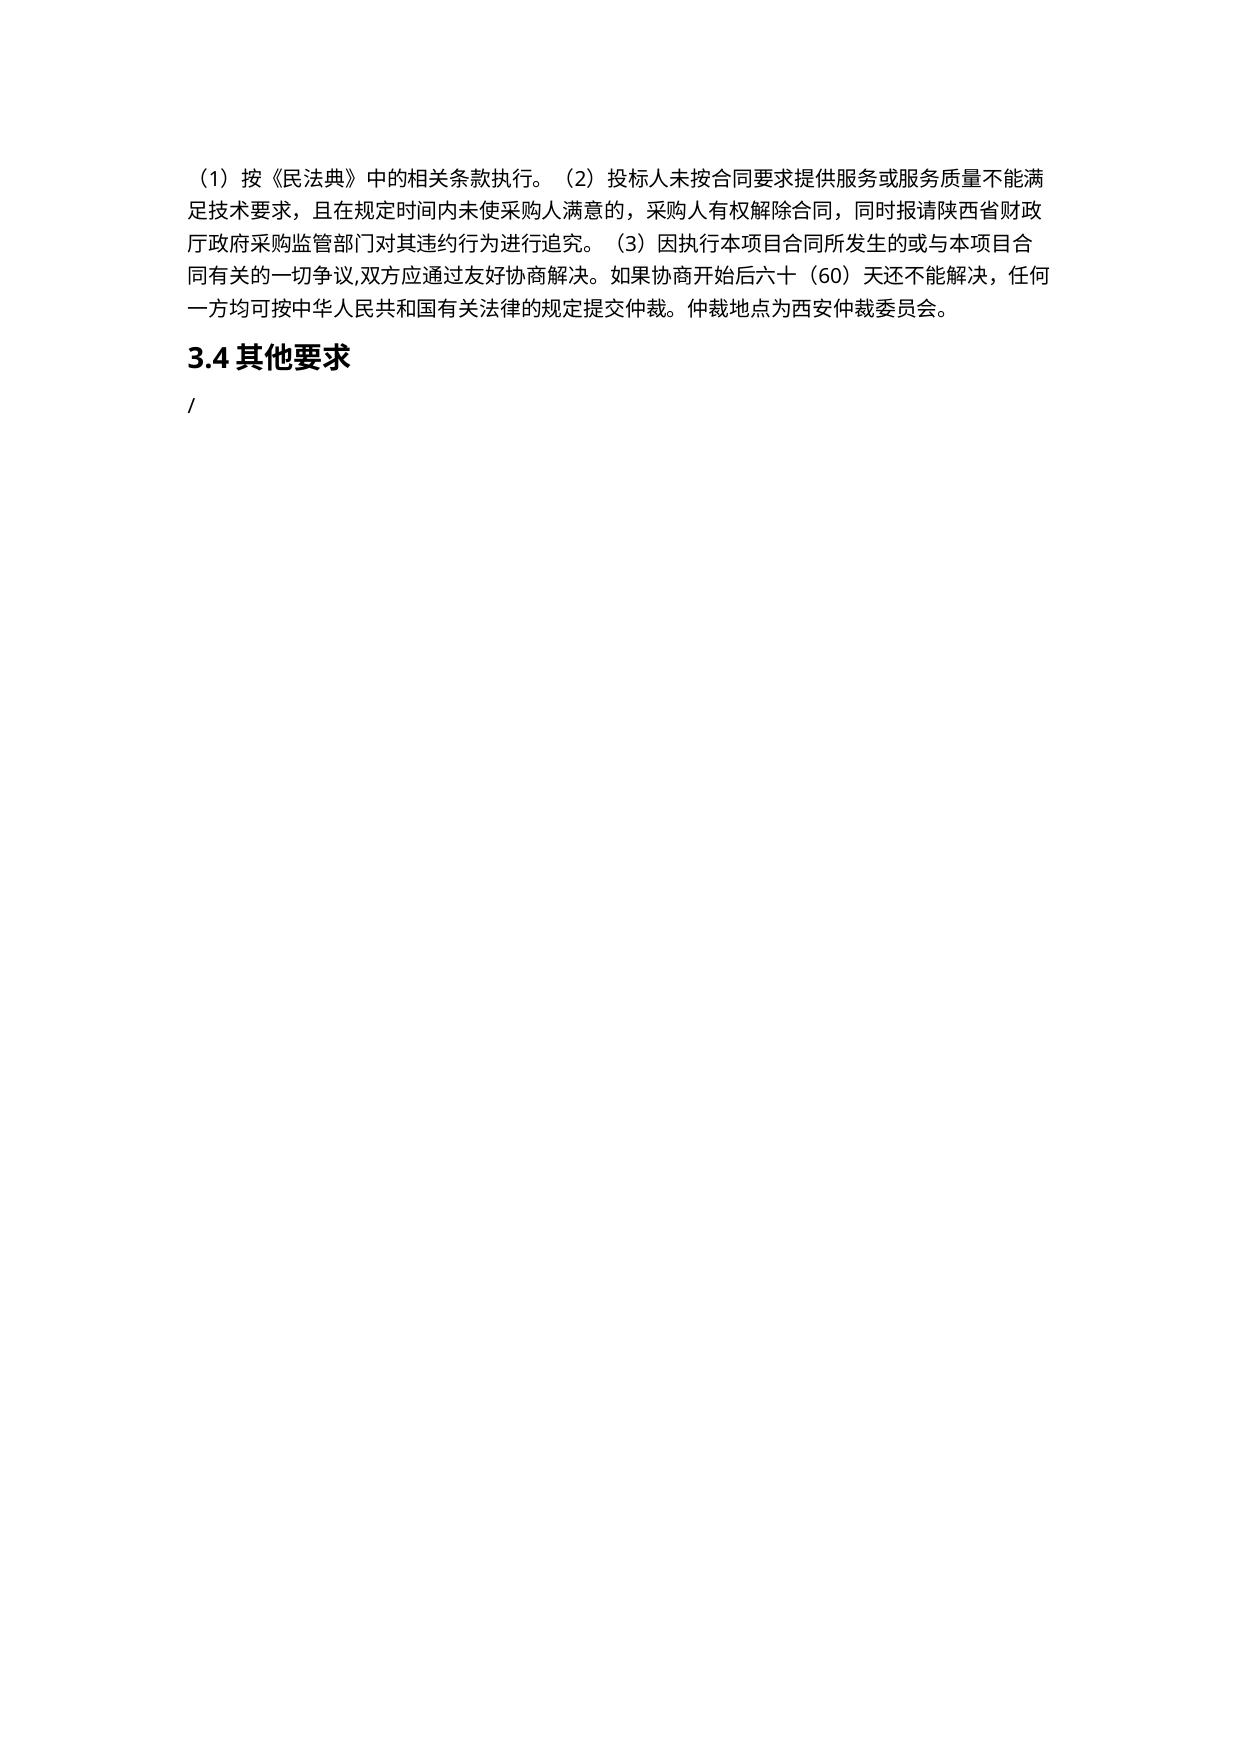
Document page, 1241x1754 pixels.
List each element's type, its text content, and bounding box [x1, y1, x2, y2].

text （1）按《民法典》中的相关条款执行。（2）投标人未按合同要求提供服务或服务质量不能满足技术要求，且在规定时间内未使采购人满意的，采购人有权解除合同，同时报请陕西省财政厅政府采购监管部门对其违约行为进行追究。（3）因执行本项目合同所发生的或与本项目合同有关的一切争议,双方应通过友好协商解决。如果协商开始后六十（60）天还不能解决，任何一方均可按中华人民共和国有关法律的规定提交仲裁。仲裁地点为西安仲裁委员会。 [187, 162, 1053, 324]
text 3.4其他要求 [187, 324, 1053, 389]
text / [187, 389, 1053, 422]
